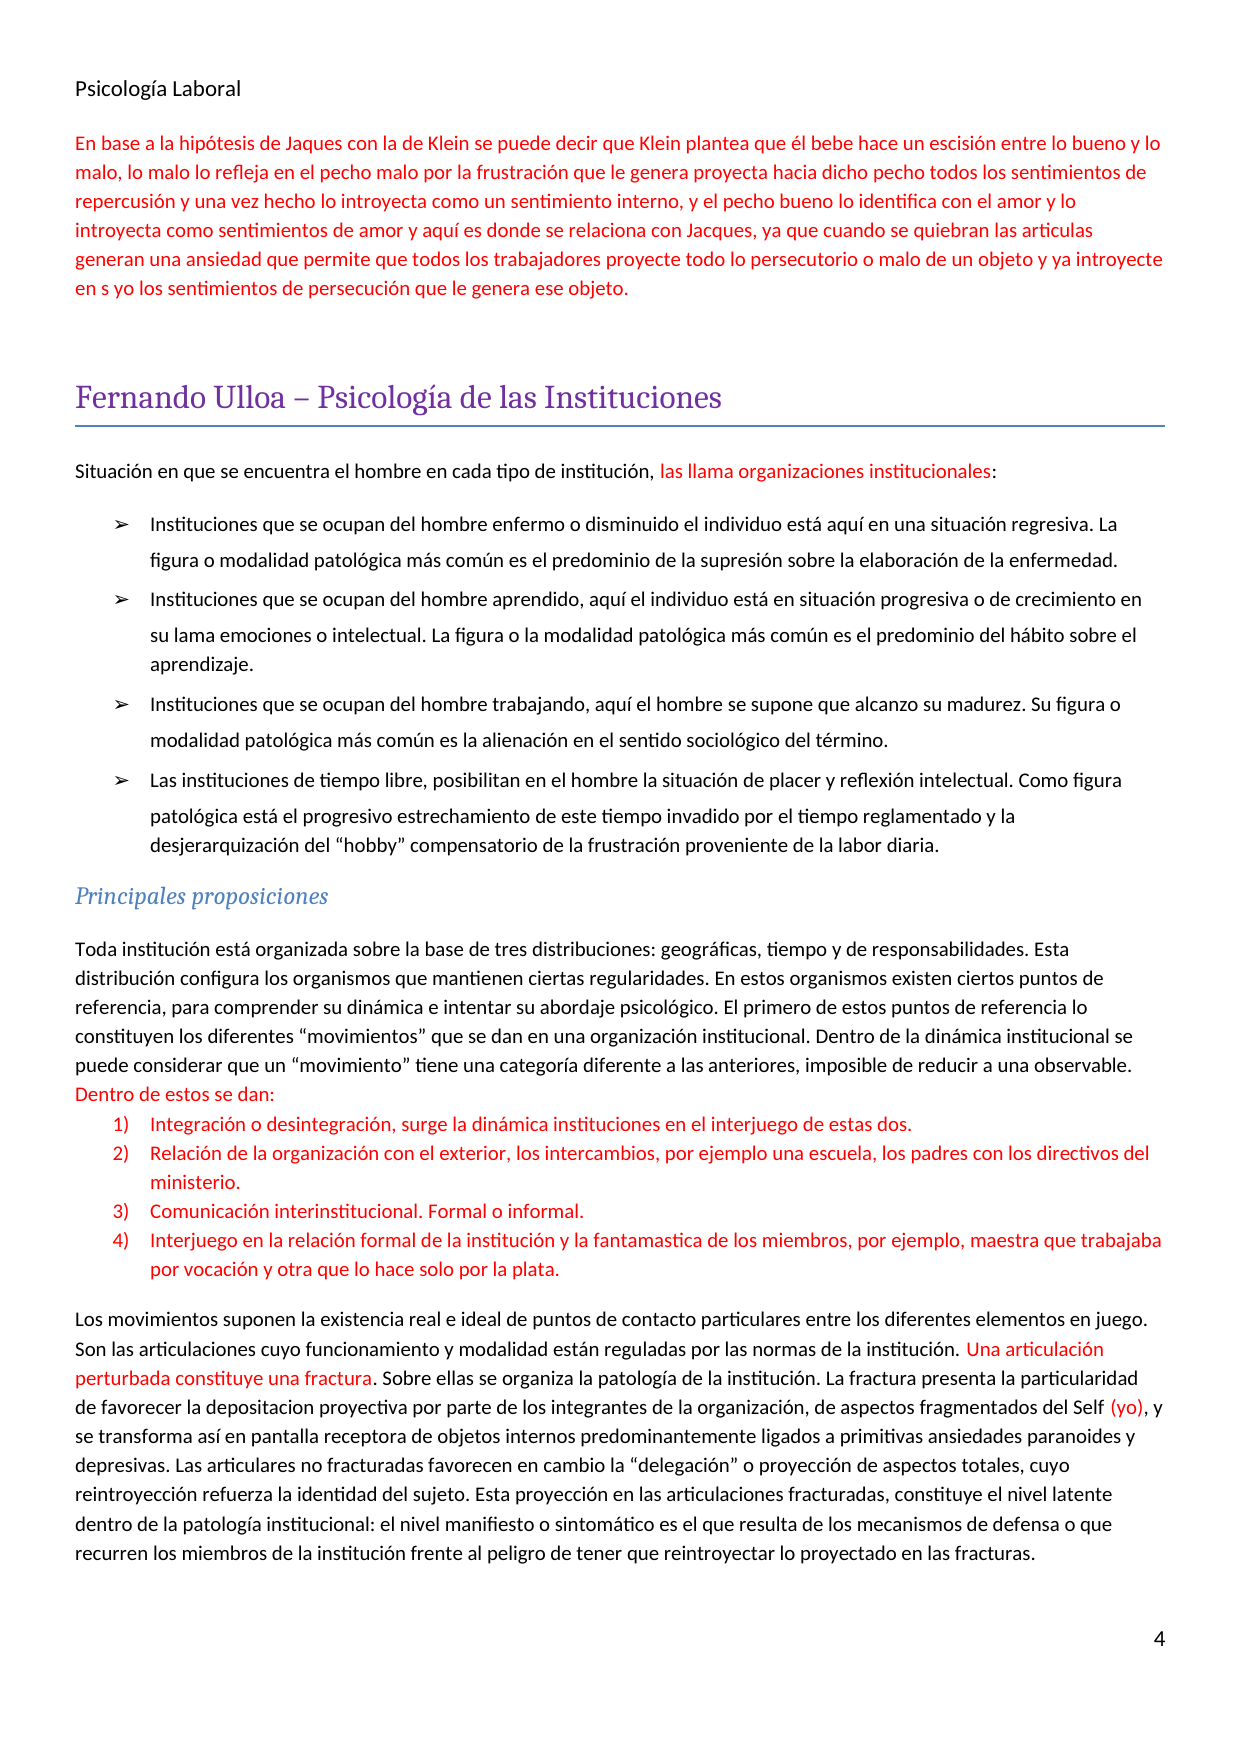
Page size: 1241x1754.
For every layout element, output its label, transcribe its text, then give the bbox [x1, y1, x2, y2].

list Las instituciones de tiempo libre, posibilitan en el hombre la situación de placer y reflexión intelectual. Como figura patológica está el progresivo estrechamiento de este tiempo invadido por el tiempo reglamentado y la desjerarquización del “hobby” compensatorio de la frustración proveniente de la labor diaria. [112, 756, 1165, 857]
list Instituciones que se ocupan del hombre trabajando, aquí el hombre se supone que alcanzo su madurez. Su figura o modalidad patológica más común es la alienación en el sentido sociológico del término. [112, 681, 1165, 753]
text Los movimientos suponen la existencia real e ideal de puntos de contacto particulares entre los diferentes elementos en juego. Son las articulaciones cuyo funcionamiento y modalidad están reguladas por las normas de la institución. Una articulación perturbada constituye una fractura. Sobre ellas se organiza la patología de la institución. La fractura presenta la particularidad de favorecer la depositacion proyectiva por parte de los integrantes de la organización, de aspectos fragmentados del Self (yo), y se transforma así en pantalla receptora de objetos internos predominantemente ligados a primitivas ansiedades paranoides y depresivas. Las articulares no fracturadas favorecen en cambio la “delegación” o proyección de aspectos totales, cuyo reintroyección refuerza la identidad del sujeto. Esta proyección en las articulaciones fracturadas, constituye el nivel latente dentro de la patología institucional: el nivel manifiesto o sintomático es el que resulta de los mecanismos de defensa o que recurren los miembros de la institución frente al peligro de tener que reintroyectar lo proyectado en las fracturas. [75, 1307, 1165, 1565]
list Instituciones que se ocupan del hombre aprendido, aquí el individuo está en situación progresiva o de crecimiento en su lama emociones o intelectual. La figura o la modalidad patológica más común es el predominio del hábito sobre el aprendizaje. [112, 576, 1165, 677]
list Relación de la organización con el exterior, los intercambios, por ejemplo una escuela, los padres con los directivos del ministerio. [112, 1140, 1165, 1194]
list Interjuego en la relación formal de la institución y la fantamastica de los miembros, por ejemplo, maestra que trabajaba por vocación y otra que lo hace solo por la plata. [112, 1227, 1165, 1282]
text Toda institución está organizada sobre la base de tres distribuciones: geográficas, tiempo y de responsabilidades. Esta distribución configura los organismos que mantienen ciertas regularidades. En estos organismos existen ciertos puntos de referencia, para comprender su dinámica e intentar su abordaje psicológico. El primero de estos puntos de referencia lo constituyen los diferentes “movimientos” que se dan en una organización institucional. Dentro de la dinámica institucional se puede considerar que un “movimiento” tiene una categoría diferente a las anteriores, imposible de reducir a una observable. Dentro de estos se dan: [75, 936, 1165, 1107]
list Instituciones que se ocupan del hombre enfermo o disminuido el individuo está aquí en una situación regresiva. La figura o modalidad patológica más común es el predominio de la supresión sobre la elaboración de la enfermedad. [112, 500, 1165, 572]
text En base a la hipótesis de Jaques con la de Klein se puede decir que Klein plantea que él bebe hace un escisión entre lo bueno y lo malo, lo malo lo refleja en el pecho malo por la frustración que le genera proyecta hacia dicho pecho todos los sentimientos de repercusión y una vez hecho lo introyecta como un sentimiento interno, y el pecho bueno lo identifica con el amor y lo introyecta como sentimientos de amor y aquí es donde se relaciona con Jacques, ya que cuando se quiebran las articulas generan una ansiedad que permite que todos los trabajadores proyecte todo lo persecutorio o malo de un objeto y ya introyecte en s yo los sentimientos de persecución que le genera ese objeto. [75, 130, 1165, 301]
list Comunicación interinstitucional. Formal o informal. [112, 1198, 1165, 1224]
list Integración o desintegración, surge la dinámica instituciones en el interjuego de estas dos. [112, 1111, 1165, 1136]
text Fernando Ulloa – Psicología de las Instituciones [75, 379, 1165, 425]
text Situación en que se encuentra el hombre en cada tipo de institución, las llama organizaciones institucionales: [75, 459, 1165, 484]
subtitle Principales proposiciones [75, 882, 1165, 911]
